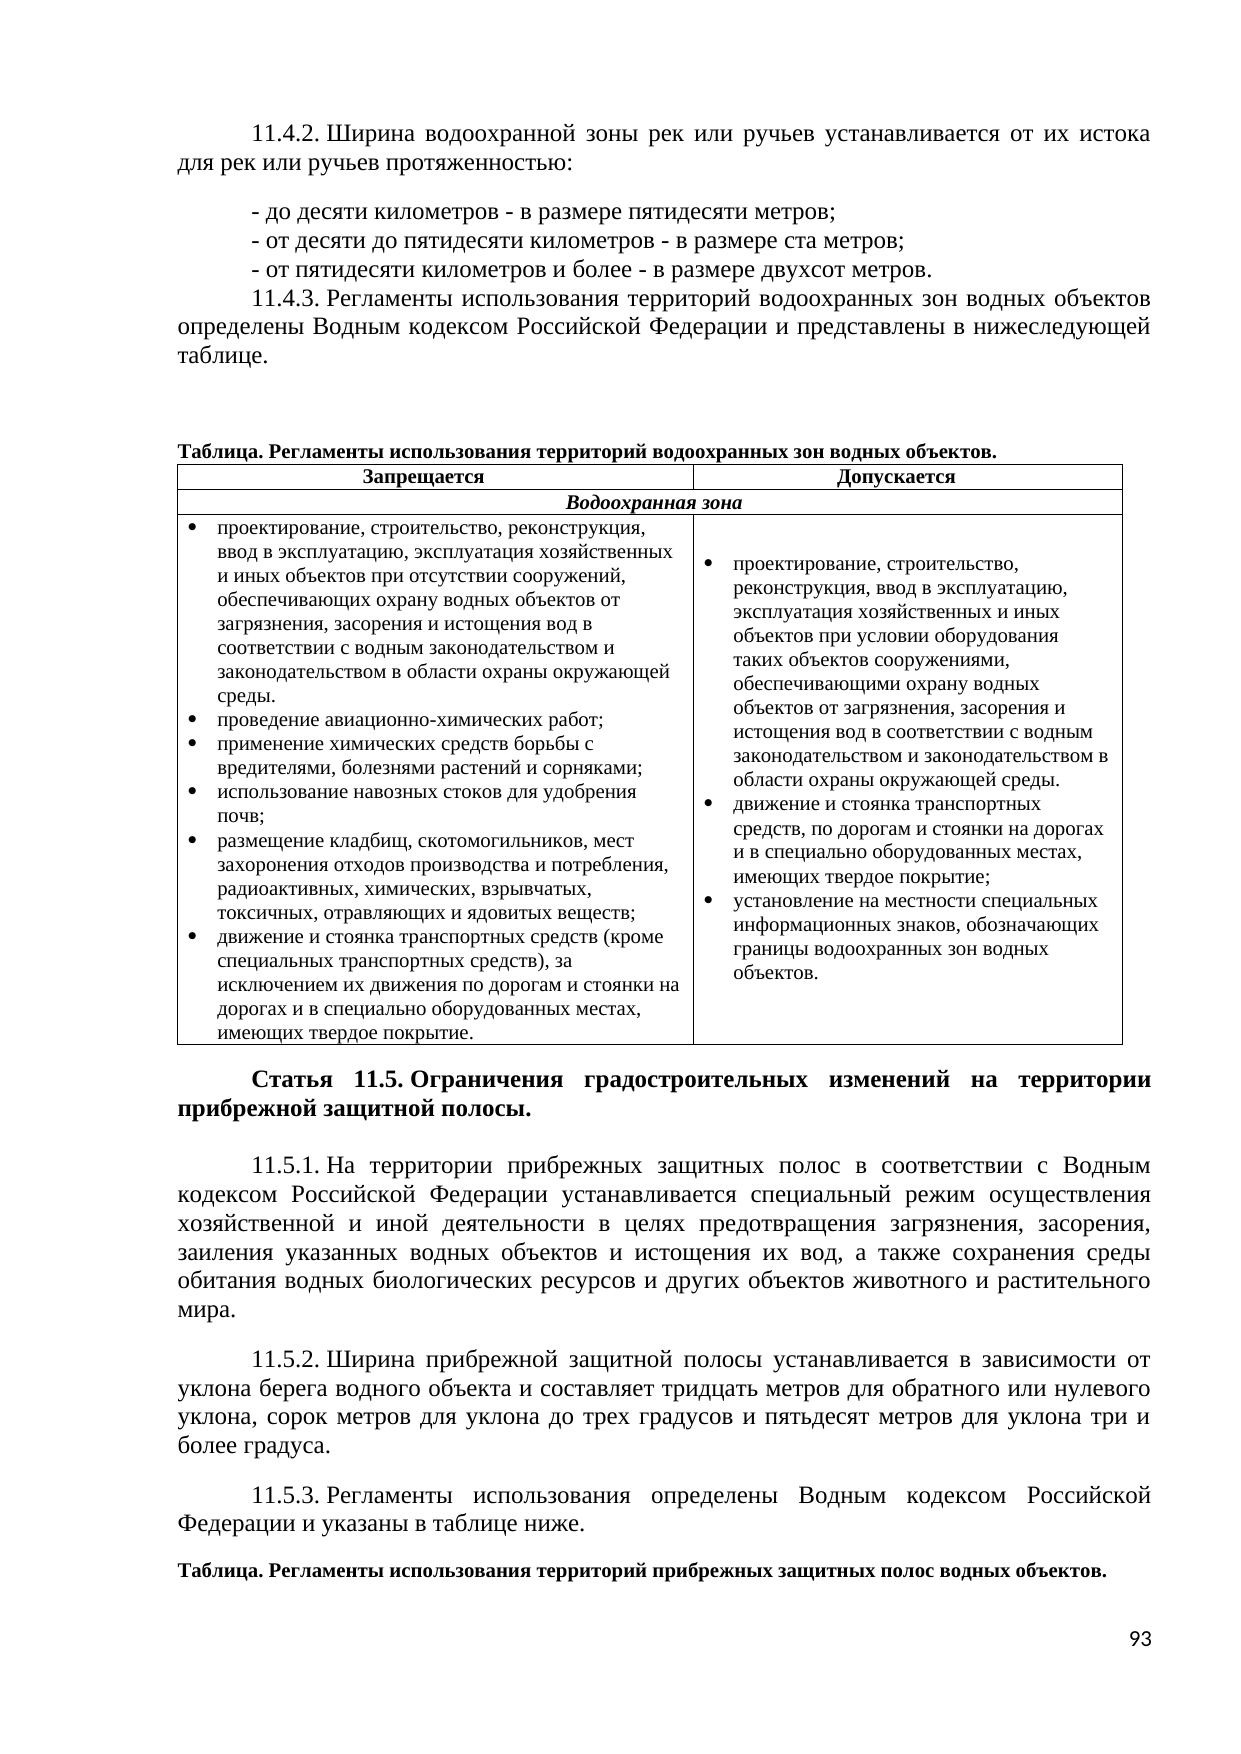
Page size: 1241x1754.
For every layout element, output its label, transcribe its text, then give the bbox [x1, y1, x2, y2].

text 11.4.3. Регламенты использования территорий водоохранных зон водных объектов определены Водным кодексом Российской Федерации и представлены в нижеследующей таблице. [177, 283, 1152, 369]
text 11.5.2. Ширина прибрежной защитной полосы устанавливается в зависимости от уклона берега водного объекта и составляет тридцать метров для обратного или нулевого уклона, сорок метров для уклона до трех градусов и пятьдесят метров для уклона три и более градуса. [177, 1344, 1152, 1459]
text 11.5.3. Регламенты использования определены Водным кодексом Российской Федерации и указаны в таблице ниже. [177, 1480, 1152, 1537]
list - от десяти до пятидесяти километров - в размере ста метров; [251, 225, 1152, 254]
list - до десяти километров - в размере пятидесяти метров; [251, 196, 1152, 225]
table_cell проектирование, строительство, реконструкция, ввод в эксплуатацию, эксплуатация хозяйственных и иных объектов при условии оборудования таких объектов сооружениями, обеспечивающими охрану водных объектов от загрязнения, засорения и истощения вод в соответствии с водным законодательством и законодательством в области охраны окружающей среды. движение и стоянка транспортных средств, по дорогам и стоянки на дорогах и в специально оборудованных местах, имеющих твердое покрытие; установление на местности специальных информационных знаков, обозначающих границы водоохранных зон водных объектов. [694, 515, 1122, 1044]
table_header Допускается [694, 465, 1122, 488]
text Таблица. Регламенты использования территорий прибрежных защитных полос водных объектов. [177, 1558, 1124, 1582]
text 11.5.1. На территории прибрежных защитных полос в соответствии с Водным кодексом Российской Федерации устанавливается специальный режим осуществления хозяйственной и иной деятельности в целях предотвращения загрязнения, засорения, заиления указанных водных объектов и истощения их вод, а также сохранения среды обитания водных биологических ресурсов и других объектов животного и растительного мира. [177, 1151, 1152, 1323]
text Таблица. Регламенты использования территорий водоохранных зон водных объектов. [177, 439, 1124, 463]
table_cell проектирование, строительство, реконструкция, ввод в эксплуатацию, эксплуатация хозяйственных и иных объектов при отсутствии сооружений, обеспечивающих охрану водных объектов от загрязнения, засорения и истощения вод в соответствии с водным законодательством и законодательством в области охраны окружающей среды. проведение авиационно-химических работ; применение химических средств борьбы с вредителями, болезнями растений и сорняками; использование навозных стоков для удобрения почв; размещение кладбищ, скотомогильников, мест захоронения отходов производства и потребления, радиоактивных, химических, взрывчатых, токсичных, отравляющих и ядовитых веществ; движение и стоянка транспортных средств (кроме специальных транспортных средств), за исключением их движения по дорогам и стоянки на дорогах и в специально оборудованных местах, имеющих твердое покрытие. [178, 515, 693, 1044]
table_header Запрещается [178, 465, 693, 488]
table_cell Водоохранная зона [178, 490, 1122, 514]
text 11.4.2. Ширина водоохранной зоны рек или ручьев устанавливается от их истока для рек или ручьев протяженностью: [177, 118, 1152, 176]
list - от пятидесяти километров и более - в размере двухсот метров. [251, 254, 1152, 283]
list Статья 11.5. Ограничения градостроительных изменений на территории прибрежной защитной полосы. [177, 1064, 1152, 1122]
